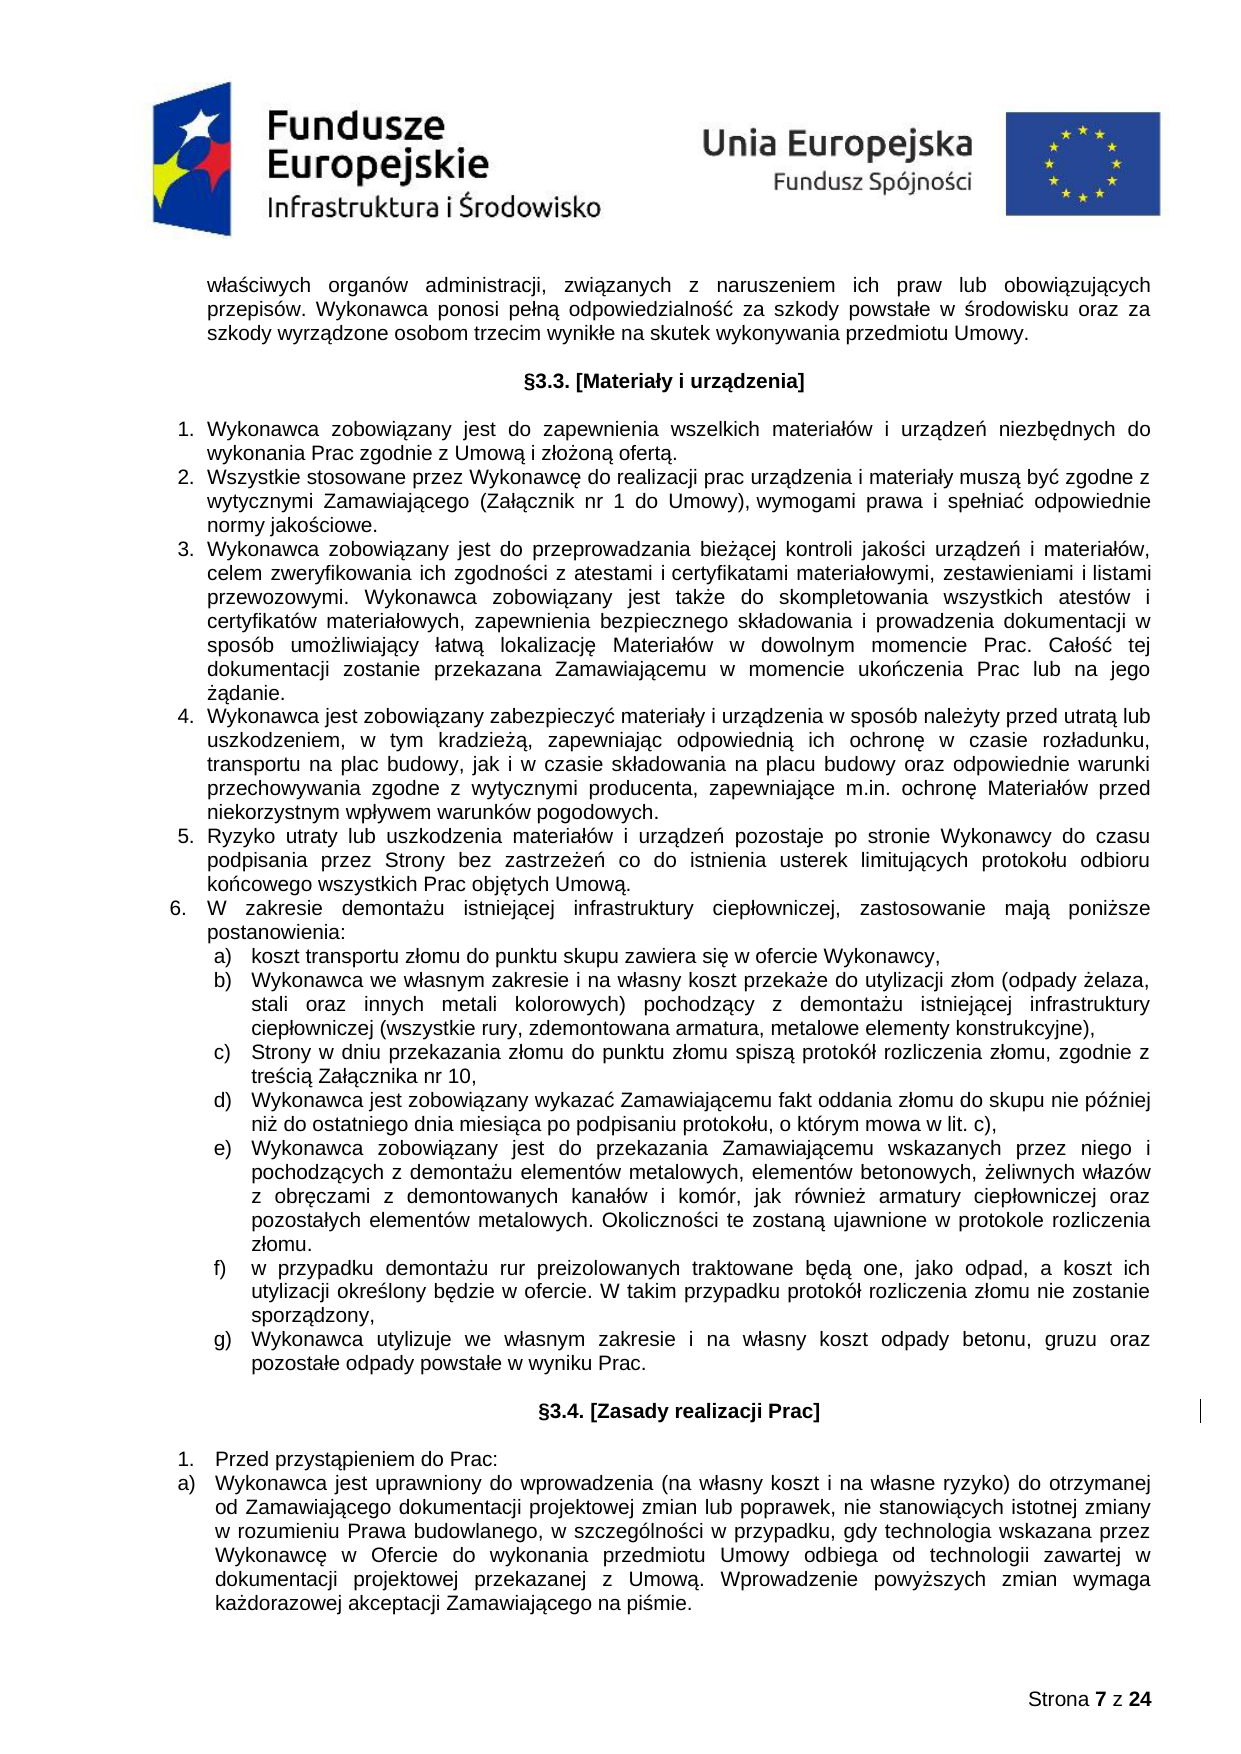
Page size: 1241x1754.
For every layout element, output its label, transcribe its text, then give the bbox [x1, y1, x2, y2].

list Przed przystąpieniem do Prac: [177, 1447, 1152, 1471]
list Wykonawca zobowiązany jest do przeprowadzania bieżącej kontroli jakości urządzeń i materiałów, celem zweryfikowania ich zgodności z atestami i certyfikatami materiałowymi, zestawieniami i listami przewozowymi. Wykonawca zobowiązany jest także do skompletowania wszystkich atestów i certyfikatów materiałowych, zapewnienia bezpiecznego składowania i prowadzenia dokumentacji w sposób umożliwiający łatwą lokalizację Materiałów w dowolnym momencie Prac. Całość tej dokumentacji zostanie przekazana Zamawiającemu w momencie ukończenia Prac lub na jego żądanie. [177, 537, 1152, 704]
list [177, 274, 1152, 345]
list Wykonawca jest zobowiązany zabezpieczyć materiały i urządzenia w sposób należyty przed utratą lub uszkodzeniem, w tym kradzieżą, zapewniając odpowiednią ich ochronę w czasie rozładunku, transportu na plac budowy, jak i w czasie składowania na placu budowy oraz odpowiednie warunki przechowywania zgodne z wytycznymi producenta, zapewniające m.in. ochronę Materiałów przed niekorzystnym wpływem warunków pogodowych. [177, 704, 1152, 824]
list Strony w dniu przekazania złomu do punktu złomu spiszą protokół rozliczenia złomu, zgodnie z treścią Załącznika nr 10, [213, 1040, 1152, 1088]
text §3.3. [Materiały i urządzenia] [177, 369, 1152, 393]
list Wykonawca jest uprawniony do wprowadzenia (na własny koszt i na własne ryzyko) do otrzymanej od Zamawiającego dokumentacji projektowej zmian lub poprawek, nie stanowiących istotnej zmiany w rozumieniu Prawa budowlanego, w szczególności w przypadku, gdy technologia wskazana przez Wykonawcę w Ofercie do wykonania przedmiotu Umowy odbiega od technologii zawartej w dokumentacji projektowej przekazanej z Umową. Wprowadzenie powyższych zmian wymaga każdorazowej akceptacji Zamawiającego na piśmie. [177, 1471, 1152, 1615]
list Wykonawca zobowiązany jest do przekazania Zamawiającemu wskazanych przez niego i pochodzących z demontażu elementów metalowych, elementów betonowych, żeliwnych włazów z obręczami z demontowanych kanałów i komór, jak również armatury ciepłowniczej oraz pozostałych elementów metalowych. Okoliczności te zostaną ujawnione w protokole rozliczenia złomu. [213, 1136, 1152, 1255]
list Wykonawca utylizuje we własnym zakresie i na własny koszt odpady betonu, gruzu oraz pozostałe odpady powstałe w wyniku Prac. [213, 1327, 1152, 1375]
list Wszystkie stosowane przez Wykonawcę do realizacji prac urządzenia i materiały muszą być zgodne z wytycznymi Zamawiającego (Załącznik nr 1 do Umowy), wymogami prawa i spełniać odpowiednie normy jakościowe. [177, 465, 1152, 537]
list W zakresie demontażu istniejącej infrastruktury ciepłowniczej, zastosowanie mają poniższe postanowienia: [169, 896, 1152, 944]
subtitle §3.4. [Zasady realizacji Prac] [177, 1399, 1200, 1423]
list Wykonawca we własnym zakresie i na własny koszt przekaże do utylizacji złom (odpady żelaza, stali oraz innych metali kolorowych) pochodzący z demontażu istniejącej infrastruktury ciepłowniczej (wszystkie rury, zdemontowana armatura, metalowe elementy konstrukcyjne), [213, 968, 1152, 1040]
list Wykonawca jest zobowiązany wykazać Zamawiającemu fakt oddania złomu do skupu nie później niż do ostatniego dnia miesiąca po podpisaniu protokołu, o którym mowa w lit. c), [213, 1088, 1152, 1136]
list w przypadku demontażu rur preizolowanych traktowane będą one, jako odpad, a koszt ich utylizacji określony będzie w ofercie. W takim przypadku protokół rozliczenia złomu nie zostanie sporządzony, [213, 1255, 1152, 1327]
list koszt transportu złomu do punktu skupu zawiera się w ofercie Wykonawcy, [213, 944, 1152, 968]
list Ryzyko utraty lub uszkodzenia materiałów i urządzeń pozostaje po stronie Wykonawcy do czasu podpisania przez Strony bez zastrzeżeń co do istnienia usterek limitujących protokołu odbioru końcowego wszystkich Prac objętych Umową. [177, 824, 1152, 896]
list Wykonawca zobowiązany jest do zapewnienia wszelkich materiałów i urządzeń niezbędnych do wykonania Prac zgodnie z Umową i złożoną ofertą. [177, 417, 1152, 465]
